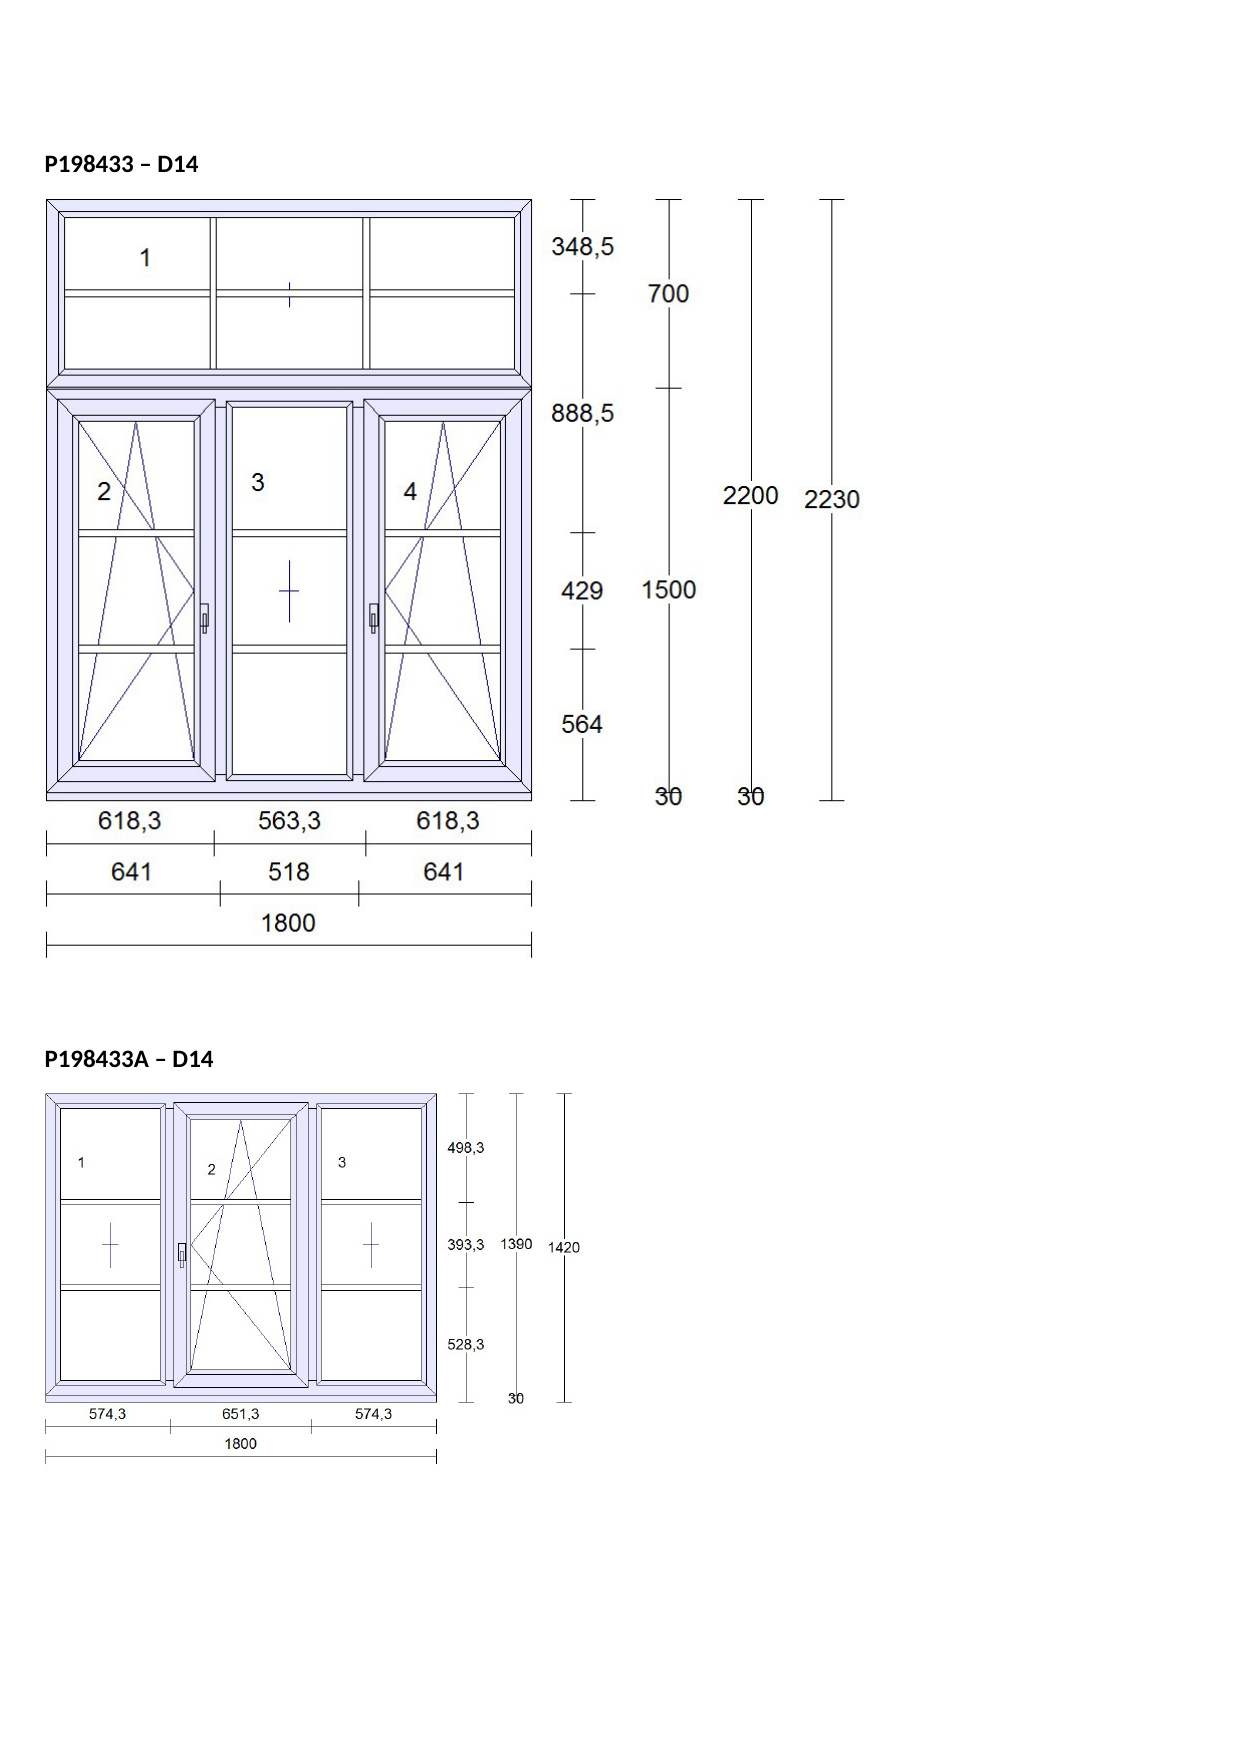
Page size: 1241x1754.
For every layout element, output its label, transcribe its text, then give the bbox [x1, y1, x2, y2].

text P198433A – D14 [44, 1043, 1092, 1073]
text P198433 – D14 [44, 148, 1092, 178]
